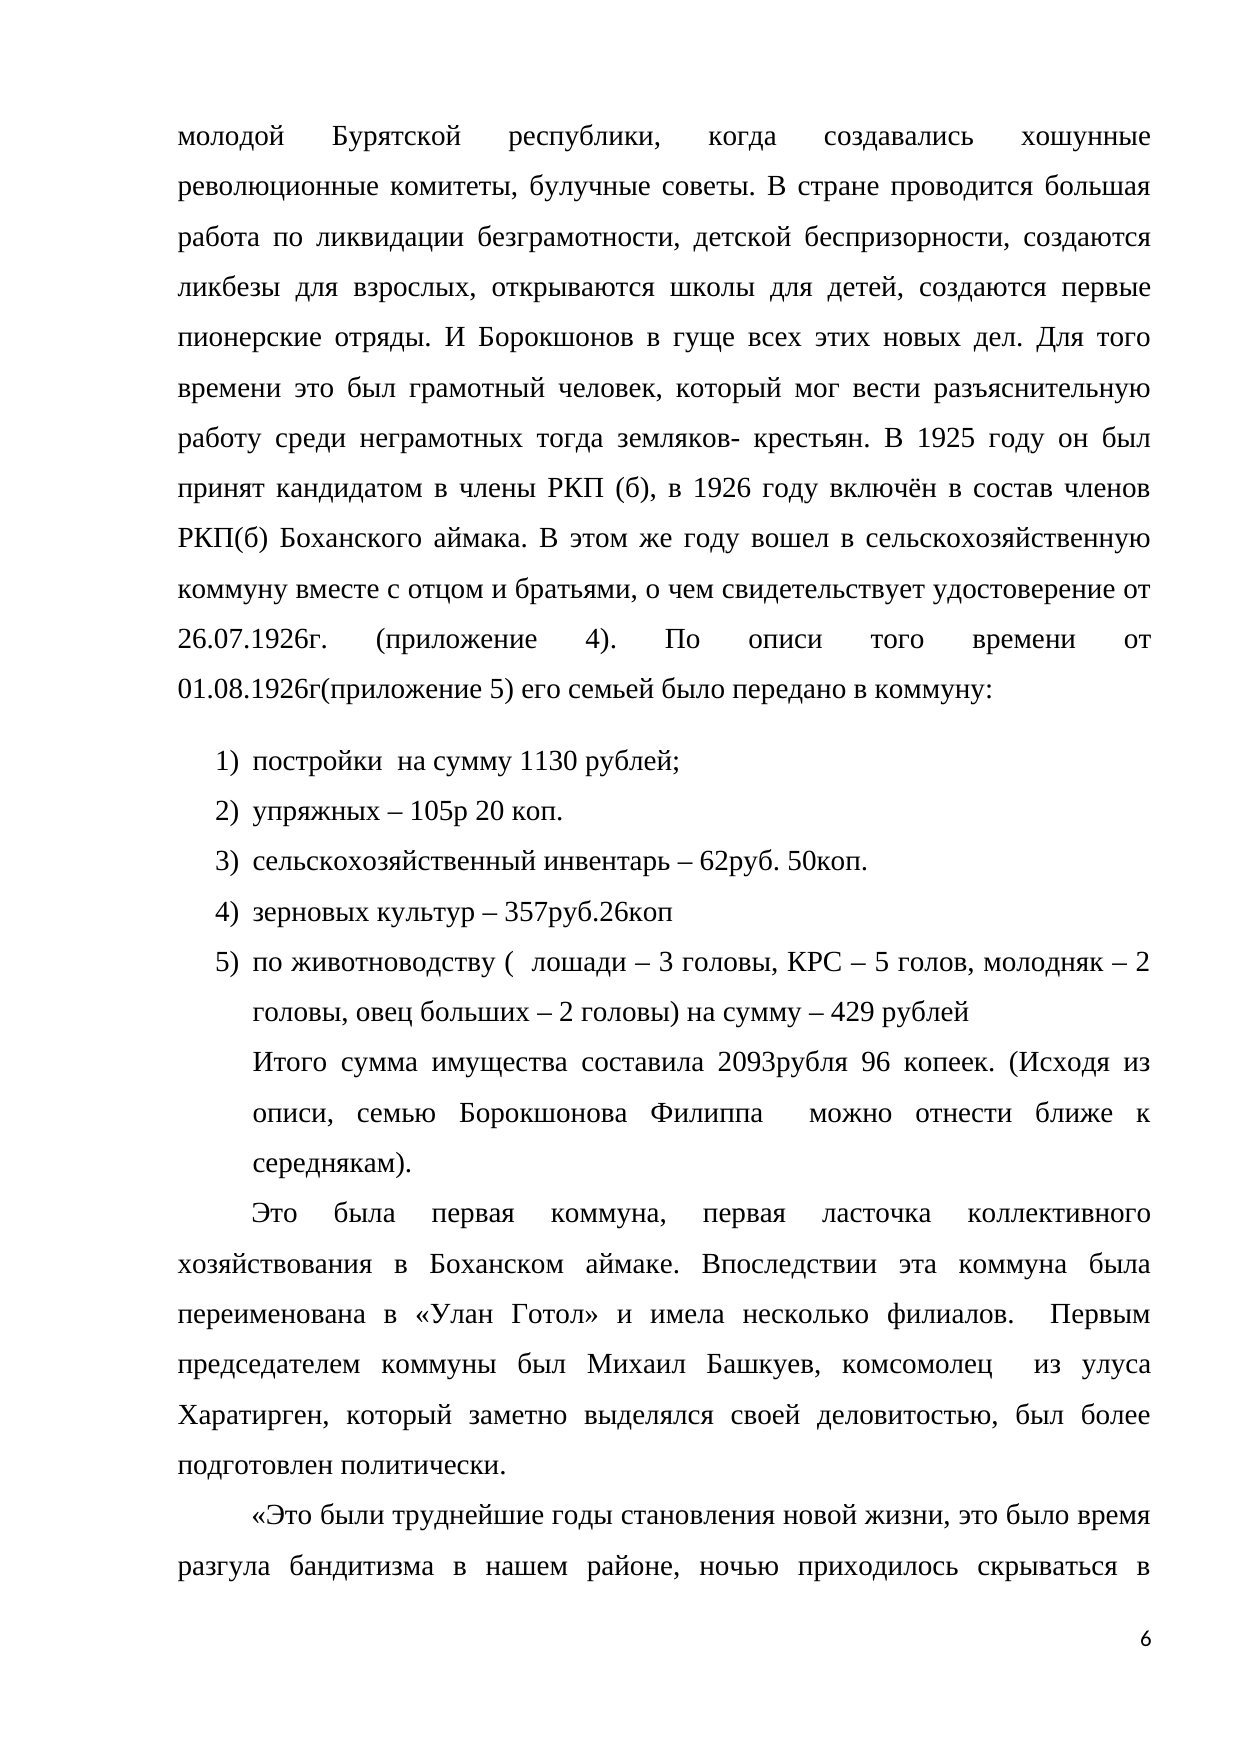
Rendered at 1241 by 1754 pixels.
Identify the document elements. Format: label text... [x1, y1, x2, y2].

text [177, 118, 1152, 705]
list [177, 1497, 1152, 1581]
list Итого сумма имущества составила 2093рубля 96 копеек. (Исходя из описи, семью Борокшонова Филиппа можно отнести ближе к середнякам). [252, 1044, 1152, 1179]
list упряжных – 105р 20 коп. [215, 793, 1152, 827]
list зерновых культур – 357руб.26коп [215, 894, 1152, 927]
list Это была первая коммуна, первая ласточка коллективного хозяйствования в Боханском аймаке. Впоследствии эта коммуна была переименована в «Улан Готол» и имела несколько филиалов. Первым председателем коммуны был Михаил Башкуев, комсомолец из улуса Харатирген, который заметно выделялся своей деловитостью, был более подготовлен политически. [177, 1196, 1152, 1481]
list по животноводству ( лошади – 3 головы, КРС – 5 голов, молодняк – 2 головы, овец больших – 2 головы) на сумму – 429 рублей [215, 944, 1152, 1028]
list сельскохозяйственный инвентарь – 62руб. 50коп. [215, 843, 1152, 877]
list постройки на сумму 1130 рублей; [215, 743, 1152, 776]
